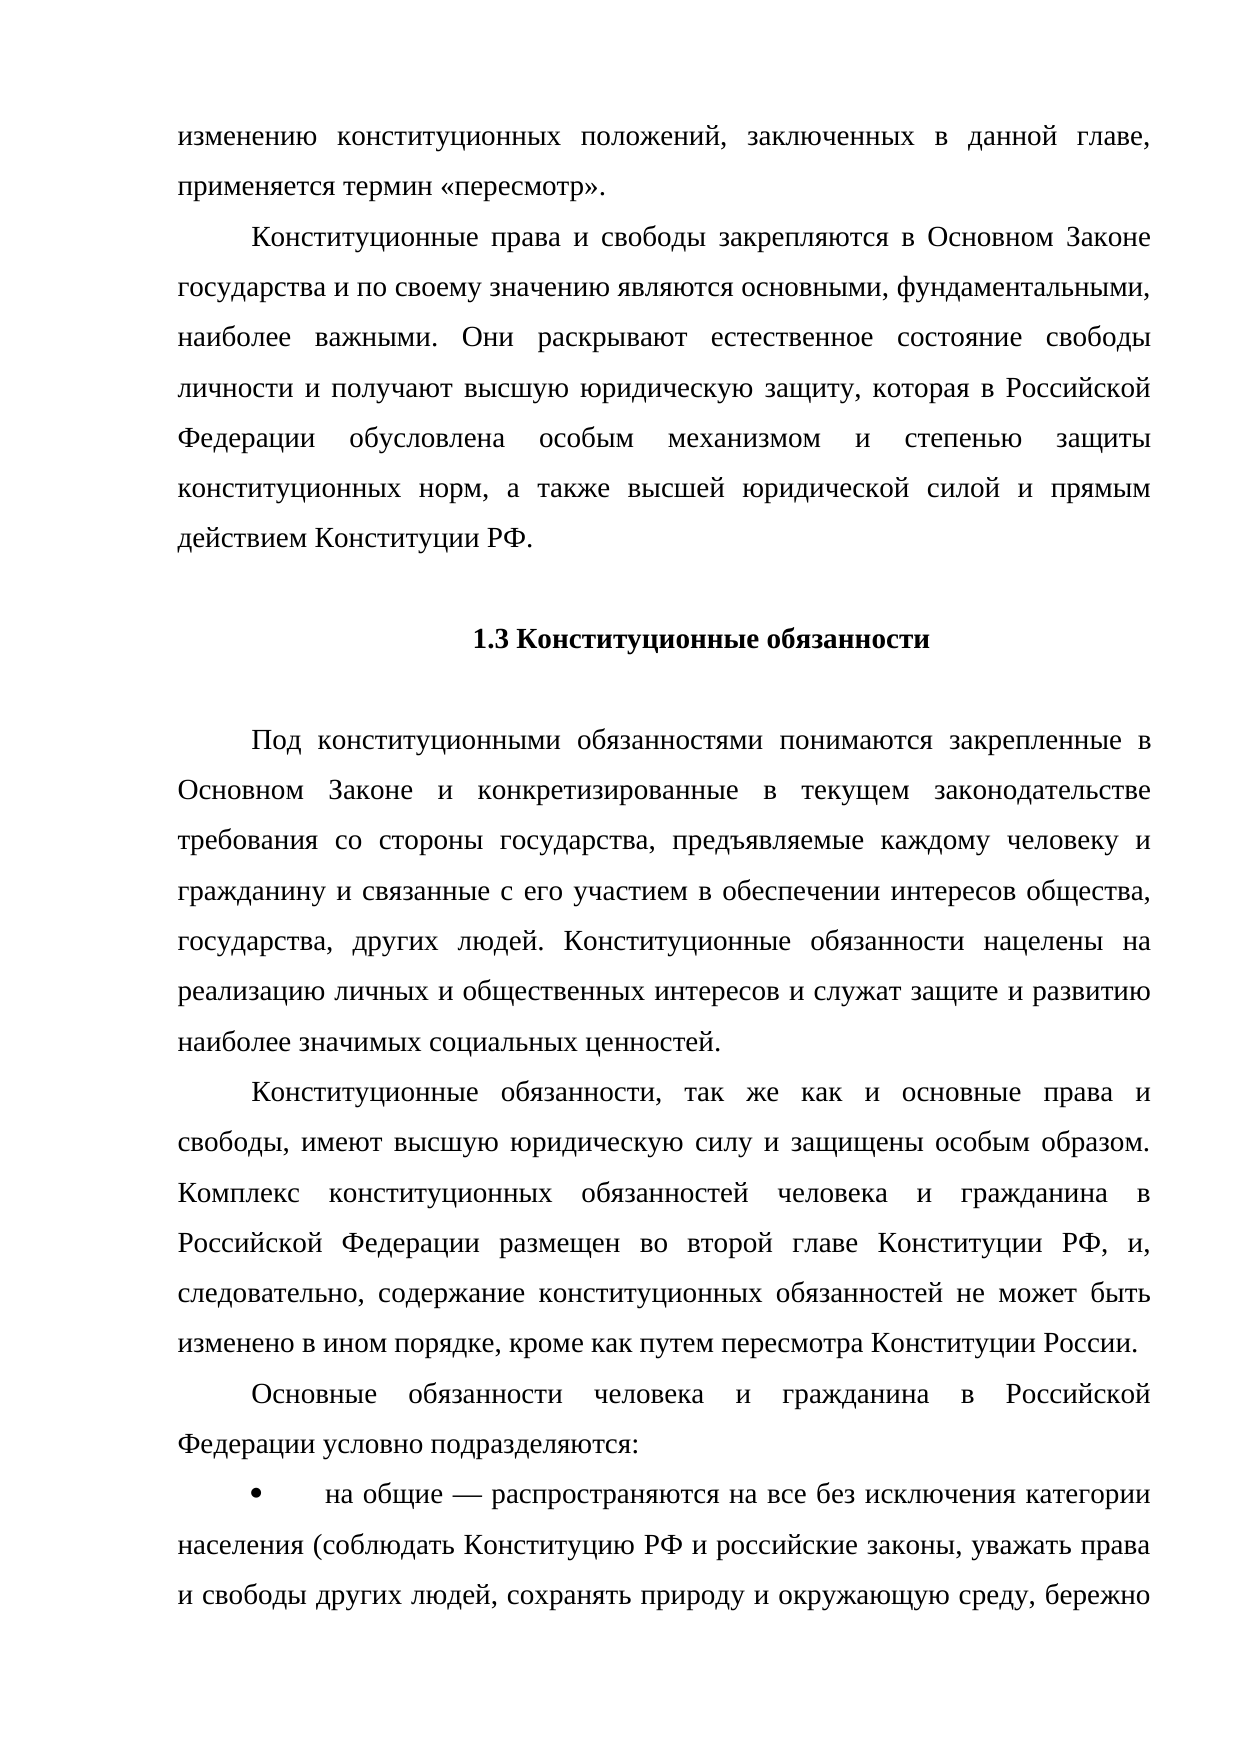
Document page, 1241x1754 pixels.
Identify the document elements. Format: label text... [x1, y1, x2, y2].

text 1.3 Конституционные обязанности [177, 621, 1152, 655]
text Основные обязанности человека и гражданина в Российской Федерации условно подразделяются: [177, 1376, 1152, 1460]
text Конституционные права и свободы закрепляются в Основном Законе государства и по своему значению являются основными, фундаментальными, наиболее важными. Они раскрывают естественное состояние свободы личности и получают высшую юридическую защиту, которая в Российской Федерации обусловлена особым механизмом и степенью защиты конституционных норм, а также высшей юридической силой и прямым действием Конституции РФ. [177, 219, 1152, 554]
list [177, 1477, 1152, 1611]
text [177, 118, 1152, 202]
text Конституционные обязанности, так же как и основные права и свободы, имеют высшую юридическую силу и защищены особым образом. Комплекс конституционных обязанностей человека и гражданина в Российской Федерации размещен во второй главе Конституции РФ, и, следовательно, содержание конституционных обязанностей не может быть изменено в ином порядке, кроме как путем пересмотра Конституции России. [177, 1074, 1152, 1359]
text Под конституционными обязанностями понимаются закрепленные в Основном Законе и конкретизированные в текущем законодательстве требования со стороны государства, предъявляемые каждому человеку и гражданину и связанные с его участием в обеспечении интересов общества, государства, других людей. Конституционные обязанности нацелены на реализацию личных и общественных интересов и служат защите и развитию наиболее значимых социальных ценностей. [177, 722, 1152, 1057]
